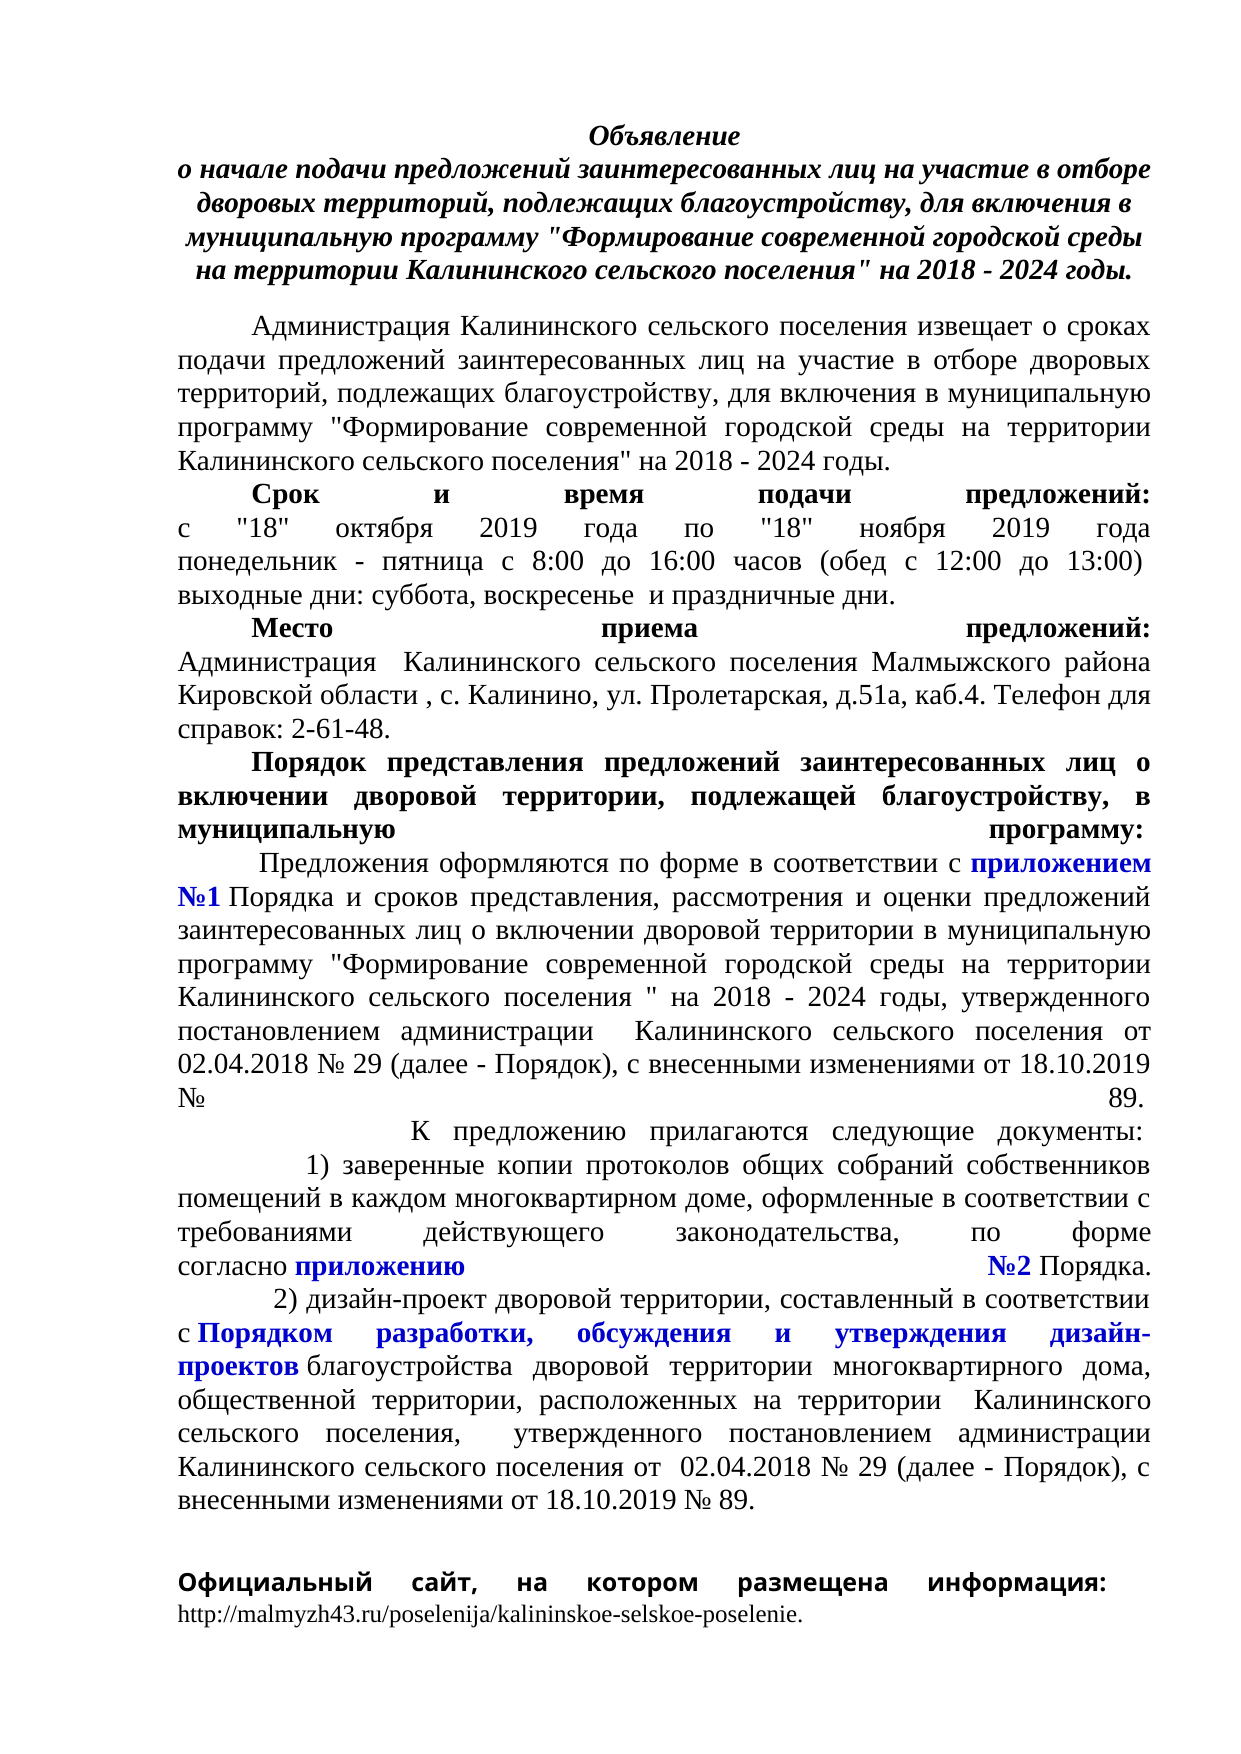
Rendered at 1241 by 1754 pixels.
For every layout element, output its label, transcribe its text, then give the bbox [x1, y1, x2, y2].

text Объявление [177, 118, 1152, 152]
text о начале подачи предложений заинтересованных лиц на участие в отборе дворовых территорий, подлежащих благоустройству, для включения в муниципальную программу "Формирование современной городской среды на территории Калининского сельского поселения" на 2018 - 2024 годы. [177, 152, 1152, 286]
text Срок и время подачи предложений: с "18" октября 2019 года по "18" ноября 2019 года понедельник - пятница с 8:00 до 16:00 часов (обед с 12:00 до 13:00) выходные дни: суббота, воскресенье и праздничные дни. [177, 476, 1152, 610]
text Администрация Калининского сельского поселения извещает о сроках подачи предложений заинтересованных лиц на участие в отборе дворовых территорий, подлежащих благоустройству, для включения в муниципальную программу "Формирование современной городской среды на территории Калининского сельского поселения" на 2018 - 2024 годы. [177, 308, 1152, 476]
text Место приема предложений: Администрация Калининского сельского поселения Малмыжского района Кировской области , с. Калинино, ул. Пролетарская, д.51а, каб.4. Телефон для справок: 2-61-48. [177, 610, 1152, 744]
text Официальный сайт, на котором размещена информация: http://malmyzh43.ru/poselenija/kalininskoe-selskoe-poselenie. [177, 1565, 1152, 1628]
text Порядок представления предложений заинтересованных лиц о включении дворовой территории, подлежащей благоустройству, в муниципальную программу: Предложения оформляются по форме в соответствии с приложением №1 Порядка и сроков представления, рассмотрения и оценки предложений заинтересованных лиц о включении дворовой территории в муниципальную программу "Формирование современной городской среды на территории Калининского сельского поселения " на 2018 - 2024 годы, утвержденного постановлением администрации Калининского сельского поселения от 02.04.2018 № 29 (далее - Порядок), с внесенными изменениями от 18.10.2019 № 89. К предложению прилагаются следующие документы: 1) заверенные копии протоколов общих собраний собственников помещений в каждом многоквартирном доме, оформленные в соответствии с требованиями действующего законодательства, по форме согласно приложению №2 Порядка. 2) дизайн-проект дворовой территории, составленный в соответствии с Порядком разработки, обсуждения и утверждения дизайн-проектов благоустройства дворовой территории многоквартирного дома, общественной территории, расположенных на территории Калининского сельского поселения, утвержденного постановлением администрации Калининского сельского поселения от 02.04.2018 № 29 (далее - Порядок), с внесенными изменениями от 18.10.2019 № 89. [177, 744, 1152, 1516]
